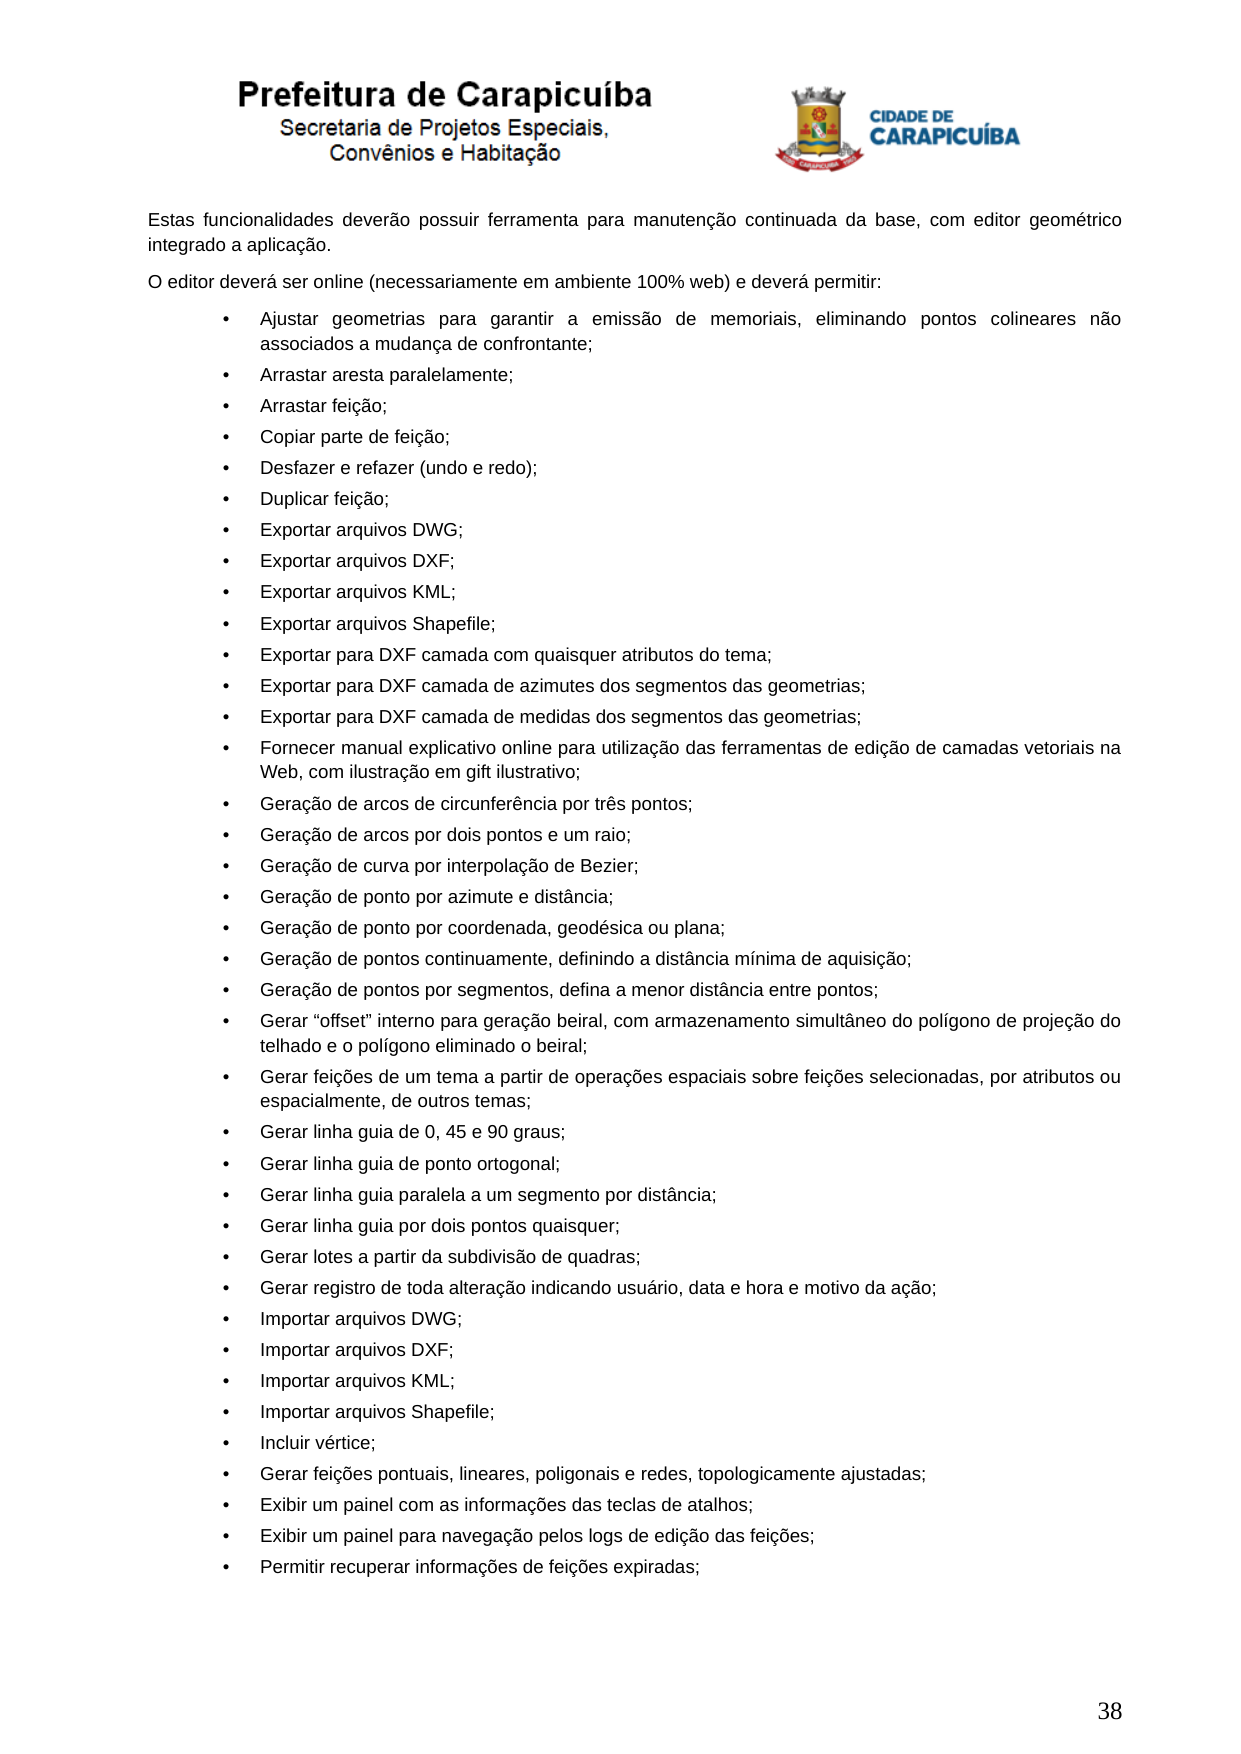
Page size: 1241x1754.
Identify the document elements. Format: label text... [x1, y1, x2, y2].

picture [231, 70, 1039, 181]
list Gerar “offset” interno para geração beiral, com armazenamento simultâneo do polígono de projeção do telhado e o polígono eliminado o beiral; [223, 1010, 1122, 1056]
list Exportar arquivos KML; [223, 581, 1122, 603]
list Copiar parte de feição; [223, 426, 1122, 448]
list Gerar linha guia por dois pontos quaisquer; [223, 1214, 1122, 1236]
list Exportar para DXF camada de medidas dos segmentos das geometrias; [223, 706, 1122, 727]
list Gerar linha guia de ponto ortogonal; [223, 1152, 1122, 1174]
list Importar arquivos DXF; [223, 1339, 1122, 1360]
list Exportar arquivos DXF; [223, 550, 1122, 572]
list Exportar arquivos DWG; [223, 519, 1122, 541]
list Gerar feições pontuais, lineares, poligonais e redes, topologicamente ajustadas; [223, 1463, 1122, 1484]
list Exibir um painel com as informações das teclas de atalhos; [223, 1494, 1122, 1515]
list Importar arquivos Shapefile; [223, 1401, 1122, 1422]
list Exportar arquivos Shapefile; [223, 612, 1122, 634]
list Gerar feições de um tema a partir de operações espaciais sobre feições selecionadas, por atributos ou espacialmente, de outros temas; [223, 1066, 1122, 1112]
list Exportar para DXF camada de azimutes dos segmentos das geometrias; [223, 674, 1122, 696]
list Geração de ponto por azimute e distância; [223, 886, 1122, 907]
list Duplicar feição; [223, 488, 1122, 510]
list Exportar para DXF camada com quaisquer atributos do tema; [223, 643, 1122, 665]
list Gerar linha guia de 0, 45 e 90 graus; [223, 1121, 1122, 1143]
list Geração de ponto por coordenada, geodésica ou plana; [223, 917, 1122, 938]
list Gerar linha guia paralela a um segmento por distância; [223, 1183, 1122, 1205]
list Exibir um painel para navegação pelos logs de edição das feições; [223, 1525, 1122, 1546]
list Geração de curva por interpolação de Bezier; [223, 854, 1122, 876]
list Geração de pontos por segmentos, defina a menor distância entre pontos; [223, 979, 1122, 1000]
list Geração de arcos de circunferência por três pontos; [223, 792, 1122, 814]
list Gerar registro de toda alteração indicando usuário, data e hora e motivo da ação; [223, 1277, 1122, 1298]
list Desfazer e refazer (undo e redo); [223, 457, 1122, 479]
list Arrastar feição; [223, 395, 1122, 417]
list Importar arquivos DWG; [223, 1308, 1122, 1329]
list Ajustar geometrias para garantir a emissão de memoriais, eliminando pontos colineares não associados a mudança de confrontante; [223, 308, 1122, 354]
text Estas funcionalidades deverão possuir ferramenta para manutenção continuada da base, com editor geométrico integrado a aplicação. [148, 209, 1122, 255]
list Gerar lotes a partir da subdivisão de quadras; [223, 1246, 1122, 1267]
list Incluir vértice; [223, 1432, 1122, 1453]
list Fornecer manual explicativo online para utilização das ferramentas de edição de camadas vetoriais na Web, com ilustração em gift ilustrativo; [223, 737, 1122, 783]
list Permitir recuperar informações de feições expiradas; [223, 1556, 1122, 1577]
list Geração de pontos continuamente, definindo a distância mínima de aquisição; [223, 948, 1122, 969]
text O editor deverá ser online (necessariamente em ambiente 100% web) e deverá permitir: [148, 271, 1122, 292]
list Geração de arcos por dois pontos e um raio; [223, 823, 1122, 845]
list Importar arquivos KML; [223, 1370, 1122, 1391]
list Arrastar aresta paralelamente; [223, 364, 1122, 386]
